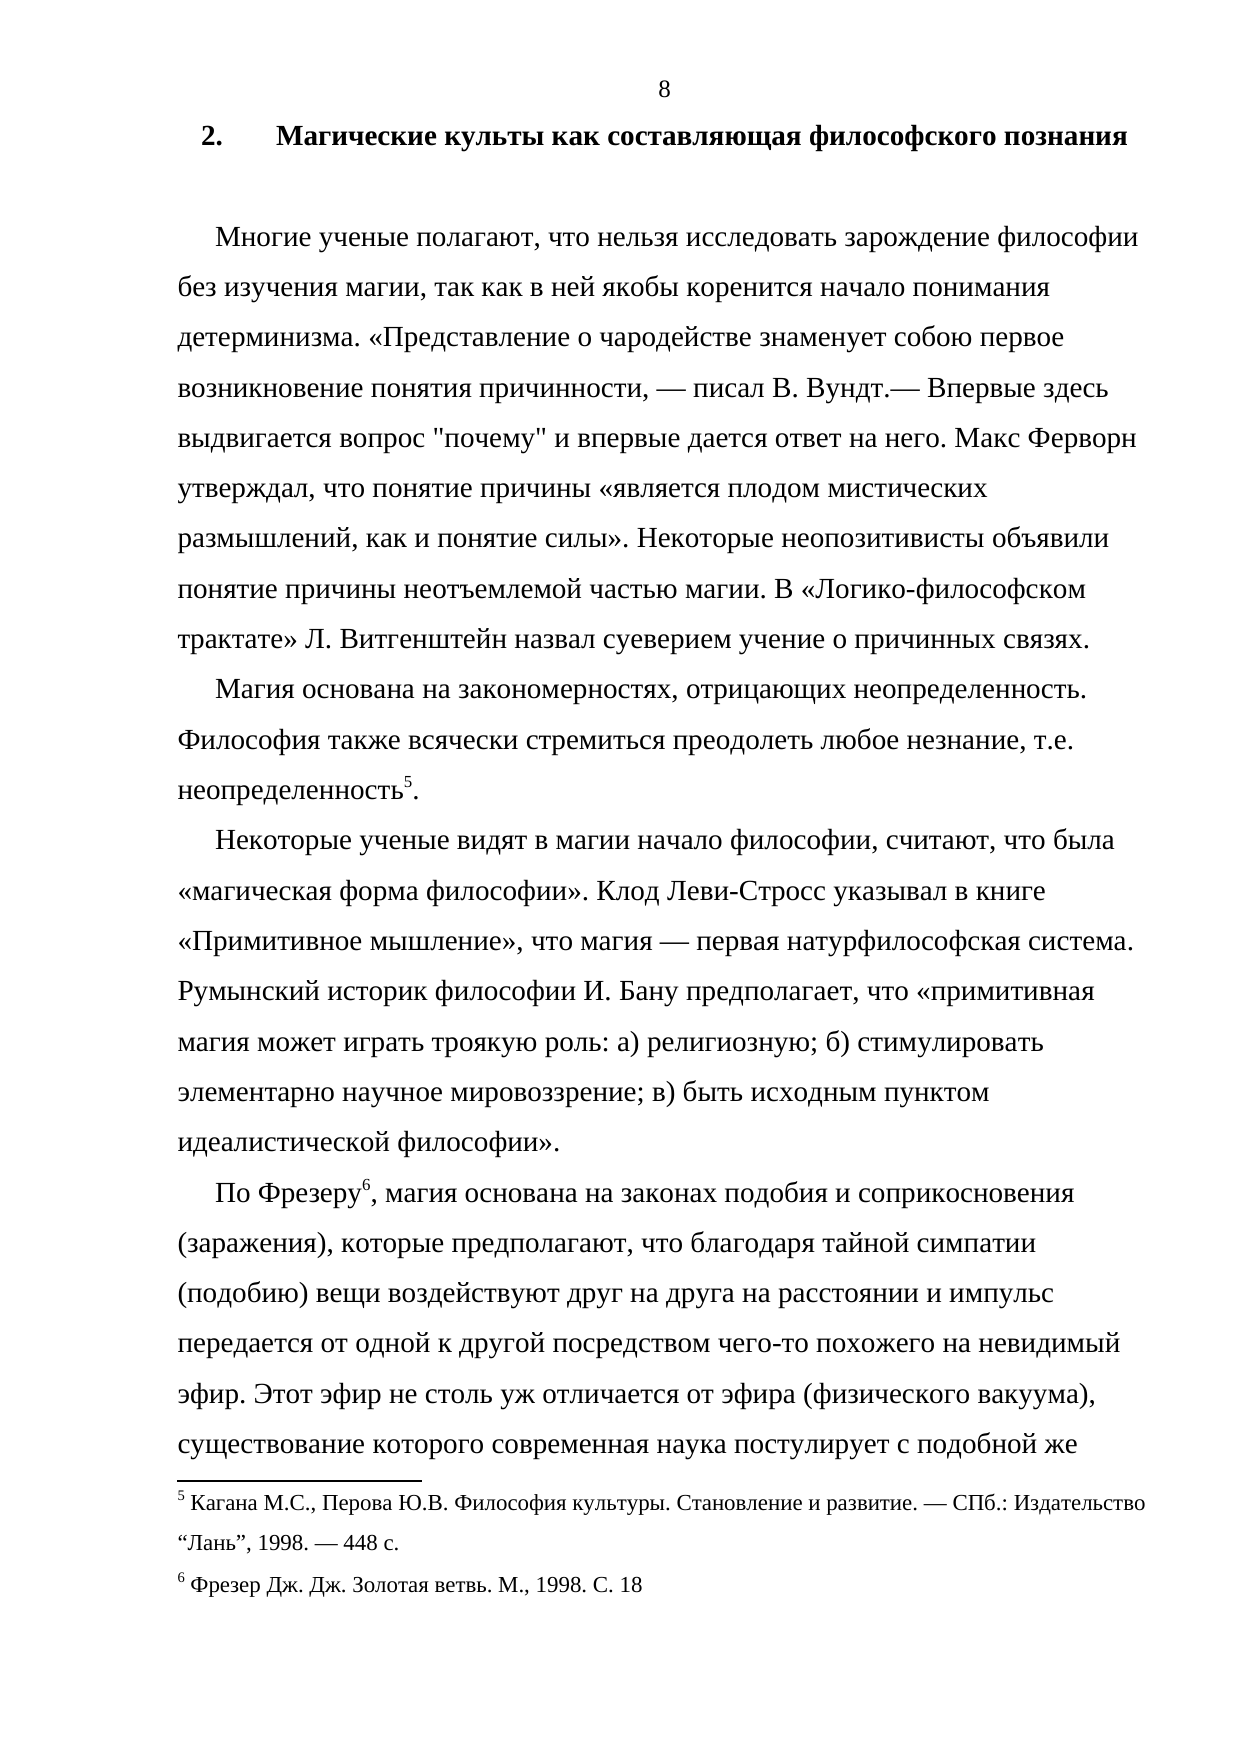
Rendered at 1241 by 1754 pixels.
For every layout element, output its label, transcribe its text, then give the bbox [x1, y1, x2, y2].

text Магия основана на закономерностях, отрицающих неопределенность. Философия также всячески стремиться преодолеть любое незнание, т.е. неопределенность. [177, 672, 1152, 806]
text Многие ученые полагают, что нельзя исследовать зарождение философии без изучения магии, так как в ней якобы коренится начало понимания детерминизма. «Представление о чародействе знаменует собою первое возникновение понятия причинности, — писал В. Вундт.— Впервые здесь выдвигается вопрос "почему" и впервые дается ответ на него. Макс Ферворн утверждал, что понятие причины «является плодом мистических размышлений, как и понятие силы». Некоторые неопозитивисты объявили понятие причины неотъемлемой частью магии. В «Логико-философском трактате» Л. Витгенштейн назвал суеверием учение о причинных связях. [177, 219, 1152, 655]
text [177, 1175, 1152, 1460]
list Магические культы как составляющая философского познания [177, 118, 1152, 152]
text Некоторые ученые видят в магии начало философии, считают, что была «магическая форма философии». Клод Леви-Стросс указывал в книге «Примитивное мышление», что магия — первая натурфилософская система. Румынский историк философии И. Бану предполагает, что «примитивная магия может играть троякую роль: а) религиозную; б) стимулировать элементарно научное мировоззрение; в) быть исходным пунктом идеалистической философии». [177, 822, 1152, 1158]
